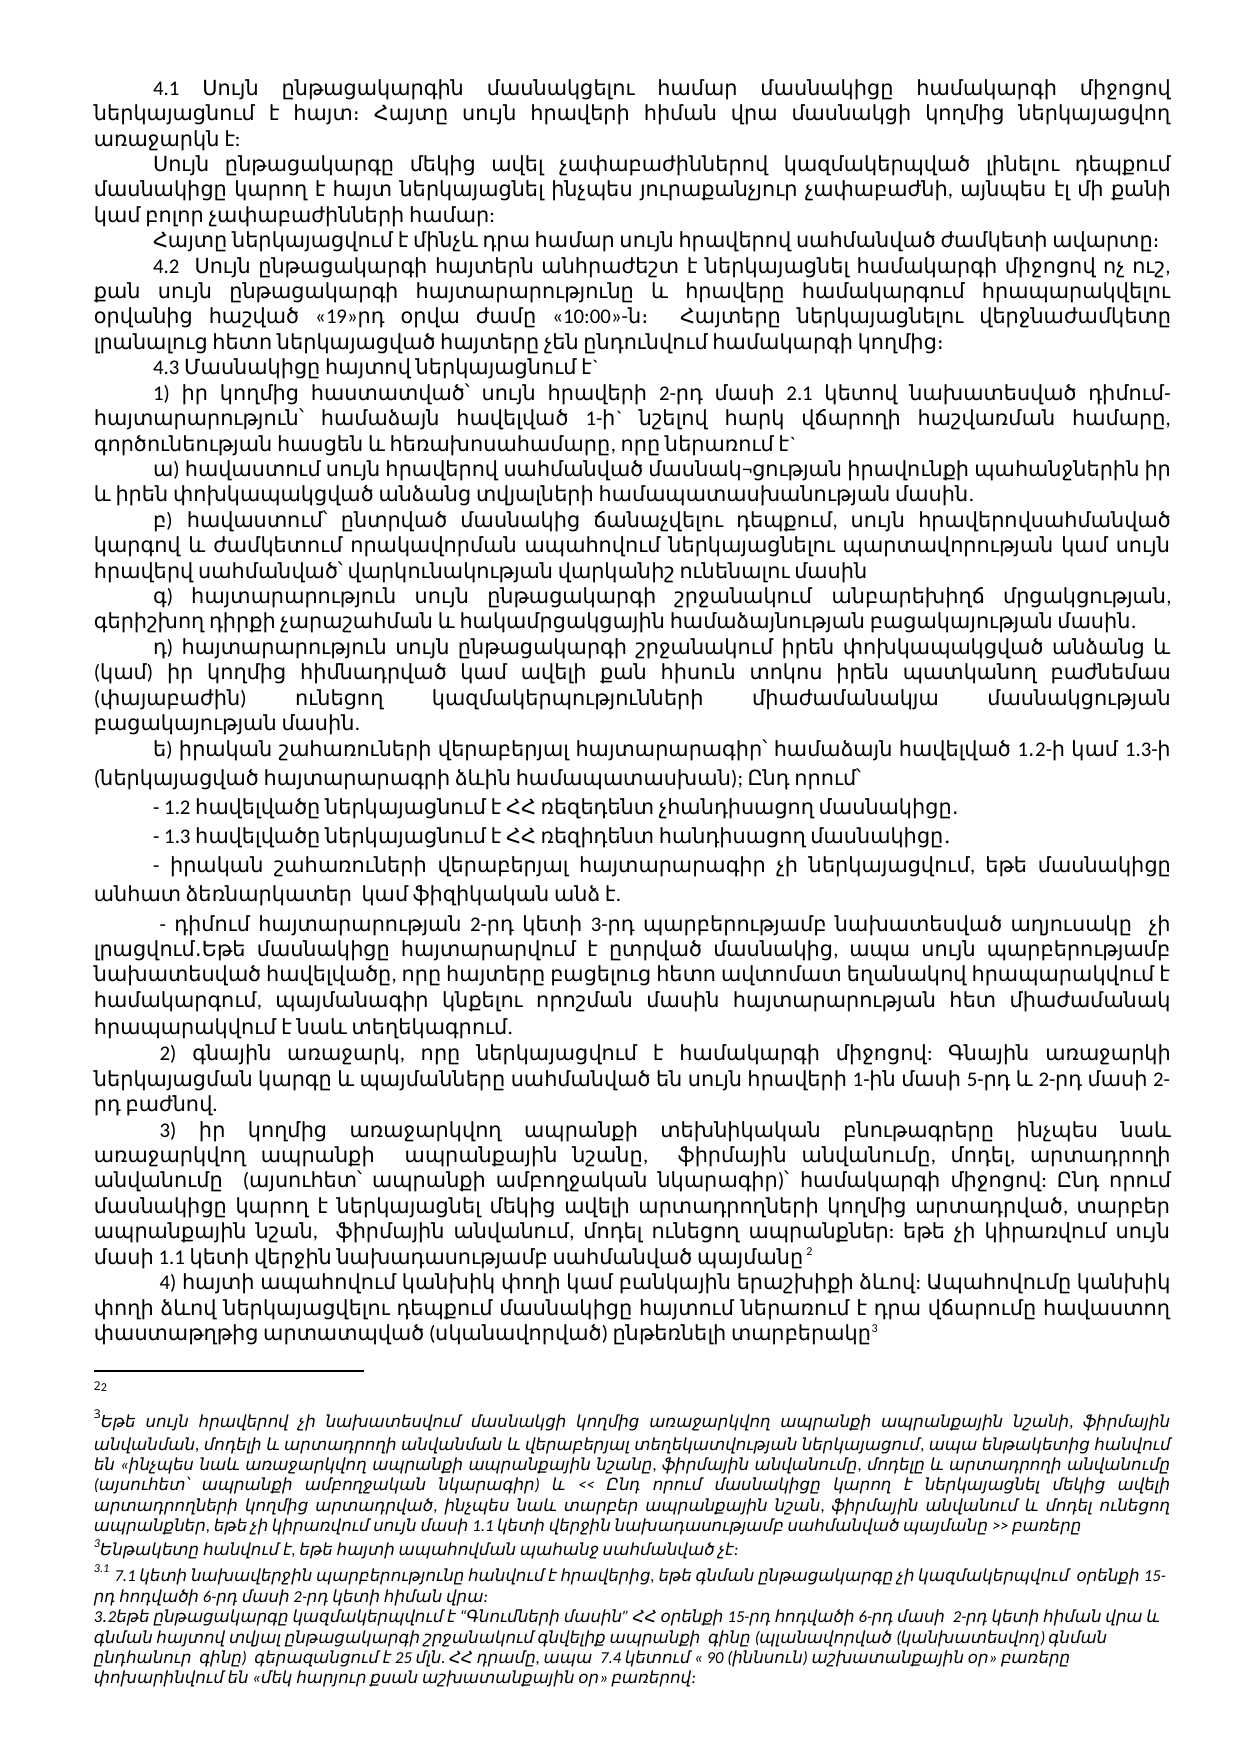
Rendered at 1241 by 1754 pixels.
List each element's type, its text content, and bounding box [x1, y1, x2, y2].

text - դիմում հայտարարության 2-րդ կետի 3-րդ պարբերությամբ նախատեսված աղյուսակը չի լրացվում․Եթե մասնակիցը հայտարարվում է ըտրված մասնակից, ապա սույն պարբերությամբ նախատեսված հավելվածը, որը հայտերը բացելուց հետո ավտոմատ եղանակով հրապարակվում է համակարգում, պայմանագիր կնքելու որոշման մասին հայտարարության հետ միաժամանակ հրապարակվում է նաև տեղեկագրում. [94, 911, 1171, 1041]
text 4.3 Մասնակիցը հայտով ներկայացնում է` [94, 354, 1171, 380]
text գ) հայտարարություն սույն ընթացակարգի շրջանակում անբարեխիղճ մրցակցության, գերիշխող դիրքի չարաշահման և հակամրցակցային համաձայնության բացակայության մասին. [94, 583, 1171, 634]
text Հայտը ներկայացվում է մինչև դրա համար սույն հրավերով սահմանված ժամկետի ավարտը։ [94, 227, 1171, 253]
text - իրական շահառուների վերաբերյալ հայտարարագիր չի ներկայացվում, եթե մասնակիցը անհատ ձեռնարկատեր կամ ֆիզիկական անձ է. [94, 852, 1171, 907]
text ա) հավաստում սույն հրավերով սահմանված մասնակ¬ցության իրավունքի պահանջներին իր և իրեն փոխկապակցված անձանց տվյալների համապատասխանության մասին. [94, 456, 1171, 507]
text 4.2 Սույն ընթացակարգի հայտերն անհրաժեշտ է ներկայացնել համակարգի միջոցով ոչ ուշ, քան սույն ընթացակարգի հայտարարությունը և հրավերը համակարգում հրապարակվելու օրվանից հաշված «19»րդ օրվա ժամը «10:00»-ն։ Հայտերը ներկայացնելու վերջնաժամկետը լրանալուց հետո ներկայացված հայտերը չեն ընդունվում համակարգի կողմից։ [94, 253, 1171, 354]
text 1) իր կողմից հաստատված՝ սույն հրավերի 2-րդ մասի 2.1 կետով նախատեսված դիմում-հայտարարություն՝ համաձայն հավելված 1-ի` նշելով հարկ վճարողի հաշվառման համարը, գործունեության հասցեն և հեռախոսահամարը, որը ներառում է` [94, 380, 1171, 456]
text Սույն ընթացակարգը մեկից ավել չափաբաժիններով կազմակերպված լինելու դեպքում մասնակիցը կարող է հայտ ներկայացնել ինչպես յուրաքանչյուր չափաբաժնի, այնպես էլ մի քանի կամ բոլոր չափաբաժինների համար: [94, 151, 1171, 227]
text 2) գնային առաջարկ, որը ներկայացվում է համակարգի միջոցով: Գնային առաջարկի ներկայացման կարգը և պայմանները սահմանված են սույն հրավերի 1-ին մասի 5-րդ և 2-րդ մասի 2-րդ բաժնով. [94, 1041, 1171, 1117]
text դ) հայտարարություն սույն ընթացակարգի շրջանակում իրեն փոխկապակցված անձանց և (կամ) իր կողմից հիմնադրված կամ ավելի քան հիսուն տոկոս իրեն պատկանող բաժնեմաս (փայաբաժին) ունեցող կազմակերպությունների միաժամանակյա մասնակցության բացակայության մասին. [94, 634, 1171, 736]
text 3) իր կողմից առաջարկվող ապրանքի տեխնիկական բնութագրերը ինչպես նաև առաջարկվող ապրանքի ապրանքային նշանը, ֆիրմային անվանումը, մոդել, արտադրողի անվանումը (այսուհետ՝ ապրանքի ամբողջական նկարագիր)՝ համակարգի միջոցով: Ընդ որում մասնակիցը կարող է ներկայացնել մեկից ավելի արտադրողների կողմից արտադրված, տարբեր ապրանքային նշան, ֆիրմային անվանում, մոդել ունեցող ապրանքներ: եթե չի կիրառվում սույն մասի 1.1 կետի վերջին նախադասությամբ սահմանված պայմանը 2 [94, 1117, 1171, 1269]
text 4.1 Սույն ընթացակարգին մասնակցելու համար մասնակիցը համակարգի միջոցով ներկայացնում է հայտ։ Հայտը սույն հրավերի հիման վրա մասնակցի կողմից ներկայացվող առաջարկն է: [94, 75, 1171, 151]
text - 1.2 հավելվածը ներկայացնում է ՀՀ ռեզեդենտ չհանդիսացող մասնակիցը․ [94, 794, 1171, 819]
text բ) հավաստում՝ ընտրված մասնակից ճանաչվելու դեպքում, սույն հրավերովսահմանված կարգով և ժամկետում որակավորման ապահովում ներկայացնելու պարտավորության կամ սույն հրավերվ սահմանված՝ վարկունակության վարկանիշ ունենալու մասին [94, 507, 1171, 583]
text 4) հայտի ապահովում կանխիկ փողի կամ բանկային երաշխիքի ձևով: Ապահովումը կանխիկ փողի ձևով ներկայացվելու դեպքում մասնակիցը հայտում ներառում է դրա վճարումը հավաստող փաստաթղթից արտատպված (սկանավորված) ընթեռնելի տարբերակը3 [94, 1269, 1171, 1346]
text - 1.3 հավելվածը ներկայացնում է ՀՀ ռեզիդենտ հանդիսացող մասնակիցը․ [94, 823, 1171, 849]
text ե) իրական շահառուների վերաբերյալ հայտարարագիր՝ համաձայն հավելված 1․2-ի կամ 1.3-ի (ներկայացված հայտարարագրի ձևին համապատասխան); Ընդ որում՝ [94, 736, 1171, 790]
